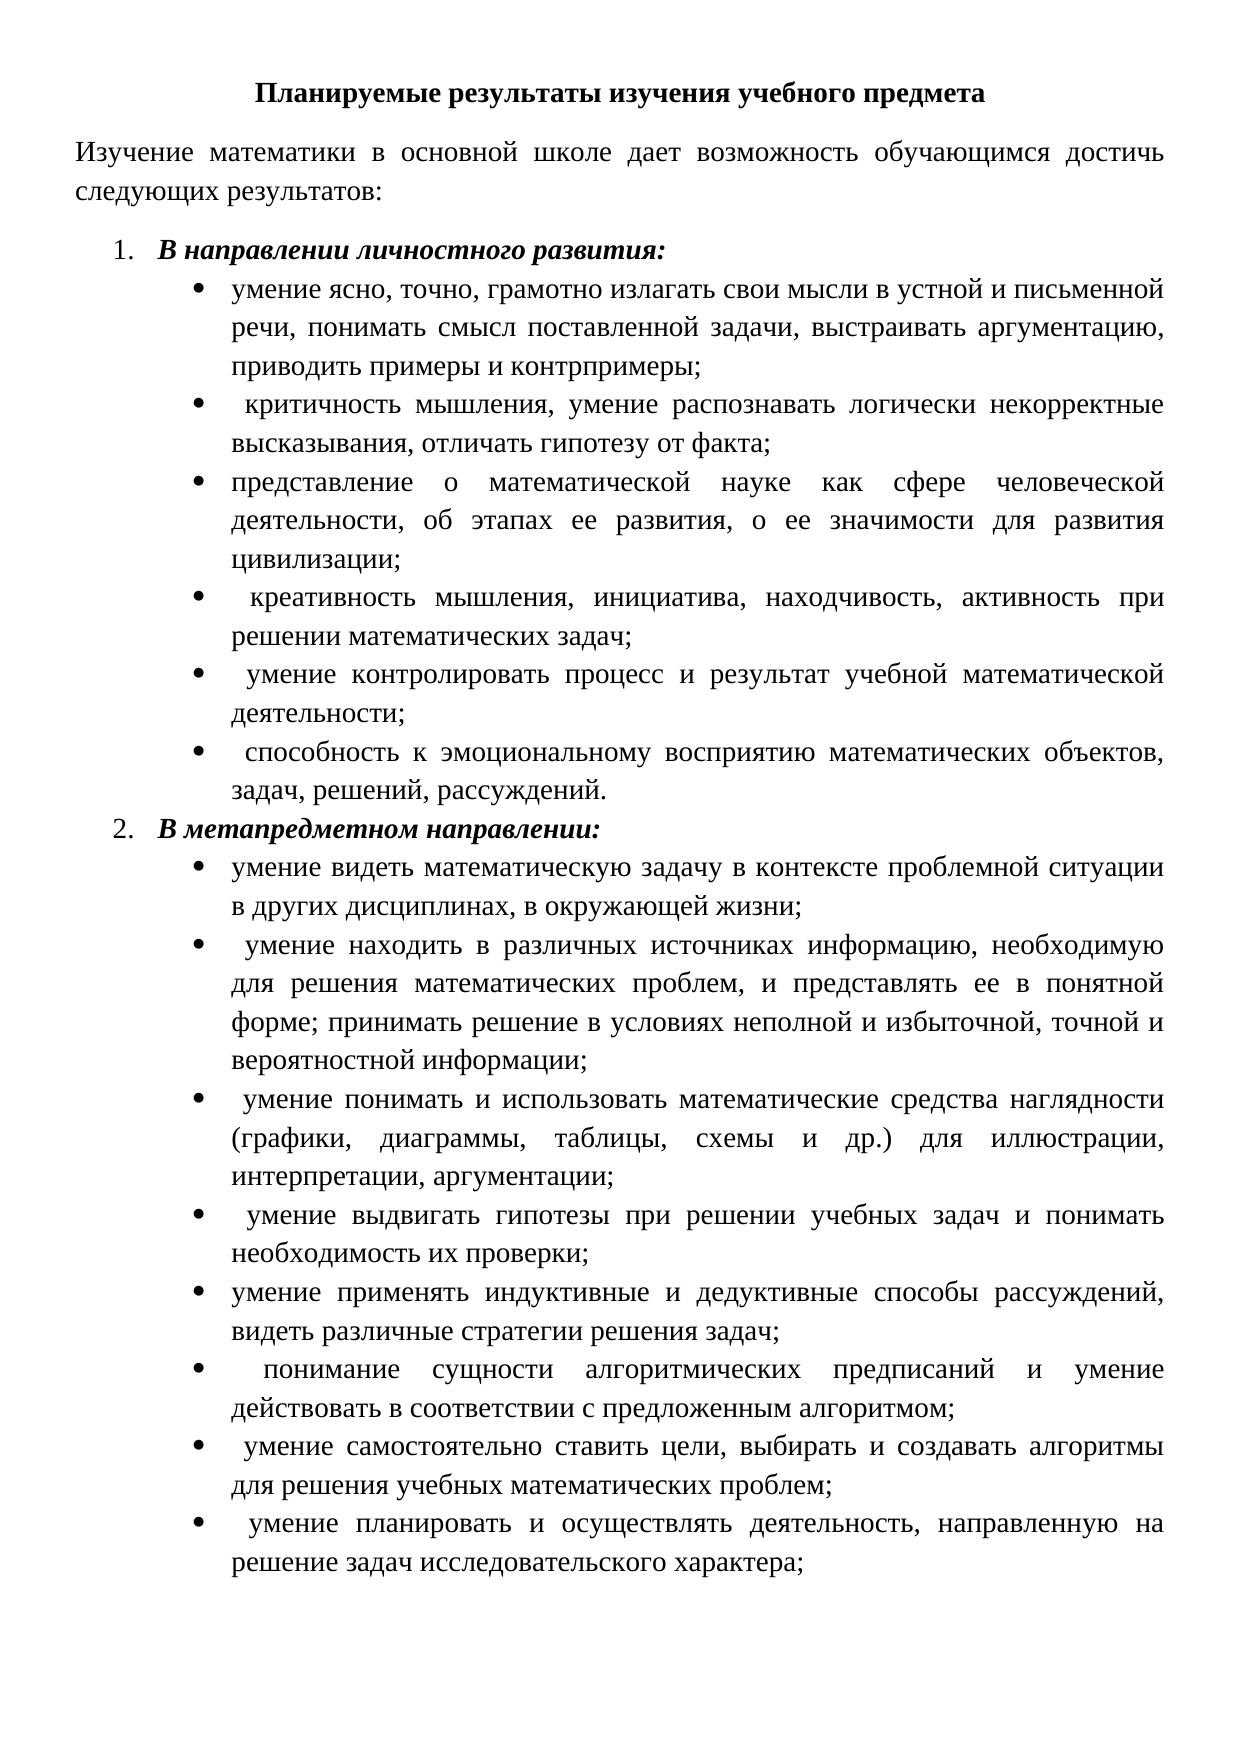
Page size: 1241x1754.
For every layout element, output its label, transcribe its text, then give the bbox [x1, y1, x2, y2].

text Планируемые результаты изучения учебного предмета [75, 75, 1165, 108]
list понимание сущности алгоритмических предписаний и умение действовать в соответствии с предложенным алгоритмом; [194, 1351, 1165, 1423]
list умение применять индуктивные и дедуктивные способы рассуждений, видеть различные стратегии решения задач; [194, 1274, 1165, 1346]
list умение выдвигать гипотезы при решении учебных задач и понимать необходимость их проверки; [194, 1197, 1165, 1269]
list критичность мышления, умение распознавать логически некорректные высказывания, отличать гипотезу от факта; [194, 387, 1165, 459]
list креативность мышления, инициатива, находчивость, активность при решении математических задач; [194, 579, 1165, 652]
list В метапредметном направлении: [112, 811, 1165, 844]
list умение самостоятельно ставить цели, выбирать и создавать алгоритмы для решения учебных математических проблем; [194, 1428, 1165, 1501]
text Изучение математики в основной школе дает возможность обучающимся достичь следующих результатов: [75, 134, 1165, 206]
list умение контролировать процесс и результат учебной математической деятельности; [194, 657, 1165, 729]
list способность к эмоциональному восприятию математических объектов, задач, решений, рассуждений. [194, 734, 1165, 806]
list умение видеть математическую задачу в контексте проблемной ситуации в других дисциплинах, в окружающей жизни; [194, 849, 1165, 922]
list умение планировать и осуществлять деятельность, направленную на решение задач исследовательского характера; [194, 1506, 1165, 1578]
list умение ясно, точно, грамотно излагать свои мысли в устной и письменной речи, понимать смысл поставленной задачи, выстраивать аргументацию, приводить примеры и контрпримеры; [194, 271, 1165, 382]
list В направлении личностного развития: [112, 232, 1165, 266]
list умение понимать и использовать математические средства наглядности (графики, диаграммы, таблицы, схемы и др.) для иллюстрации, интерпретации, аргументации; [194, 1081, 1165, 1192]
list умение находить в различных источниках информацию, необходимую для решения математических проблем, и представлять ее в понятной форме; принимать решение в условиях неполной и избыточной, точной и вероятностной информации; [194, 927, 1165, 1076]
list представление о математической науке как сфере человеческой деятельности, об этапах ее развития, о ее значимости для развития цивилизации; [194, 464, 1165, 574]
